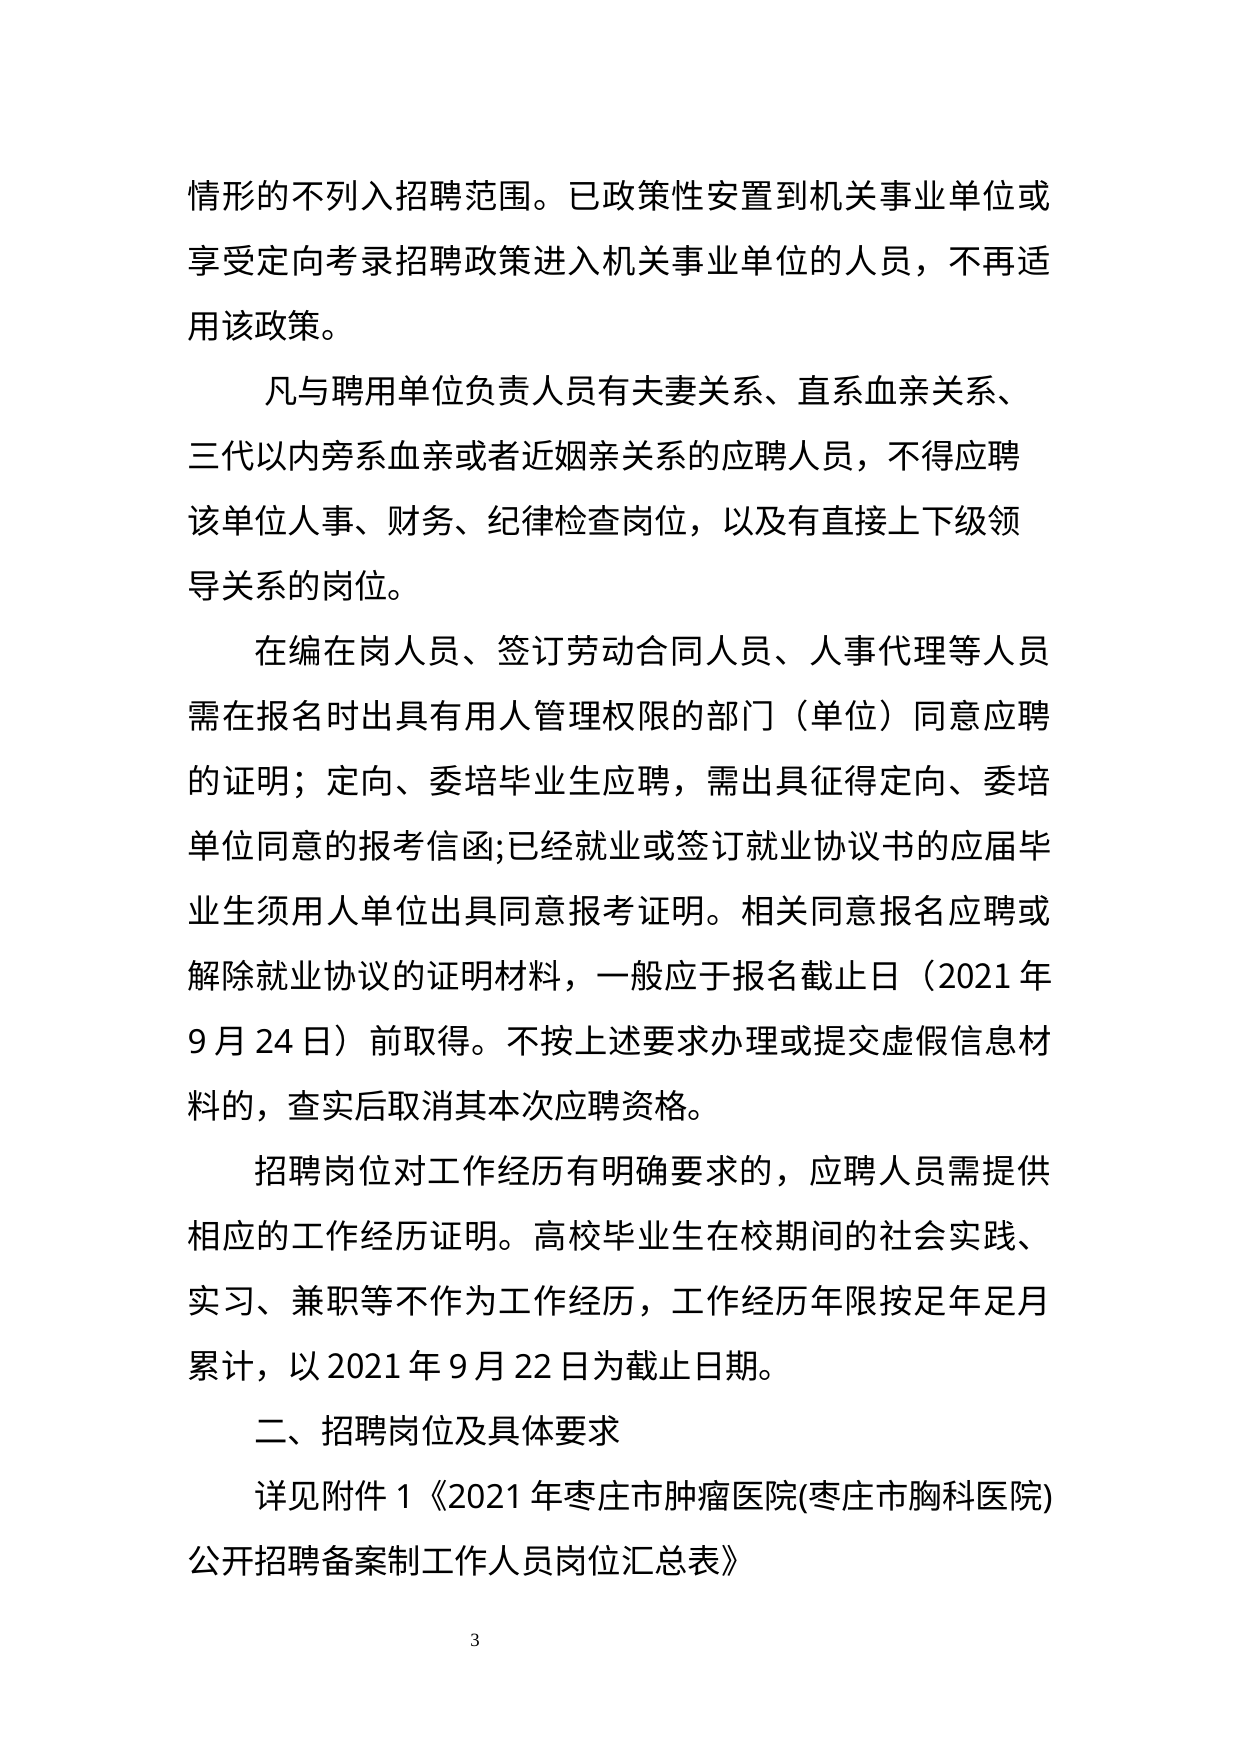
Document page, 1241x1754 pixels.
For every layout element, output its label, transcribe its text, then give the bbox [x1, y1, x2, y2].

text 详见附件1《2021年枣庄市肿瘤医院(枣庄市胸科医院)公开招聘备案制工作人员岗位汇总表》 [187, 1462, 1053, 1592]
text 招聘岗位对工作经历有明确要求的，应聘人员需提供相应的工作经历证明。高校毕业生在校期间的社会实践、实习、兼职等不作为工作经历，工作经历年限按足年足月累计，以2021年9月22日为截止日期。 [187, 1137, 1053, 1397]
text 凡与聘用单位负责人员有夫妻关系、直系血亲关系、三代以内旁系血亲或者近姻亲关系的应聘人员，不得应聘该单位人事、财务、纪律检查岗位，以及有直接上下级领导关系的岗位。 [187, 357, 1053, 617]
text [187, 162, 1053, 357]
text 二、招聘岗位及具体要求 [187, 1397, 1053, 1462]
text 在编在岗人员、签订劳动合同人员、人事代理等人员需在报名时出具有用人管理权限的部门（单位）同意应聘的证明；定向、委培毕业生应聘，需出具征得定向、委培单位同意的报考信函;已经就业或签订就业协议书的应届毕业生须用人单位出具同意报考证明。相关同意报名应聘或解除就业协议的证明材料，一般应于报名截止日（2021年9月24日）前取得。不按上述要求办理或提交虚假信息材料的，查实后取消其本次应聘资格。 [187, 617, 1053, 1137]
